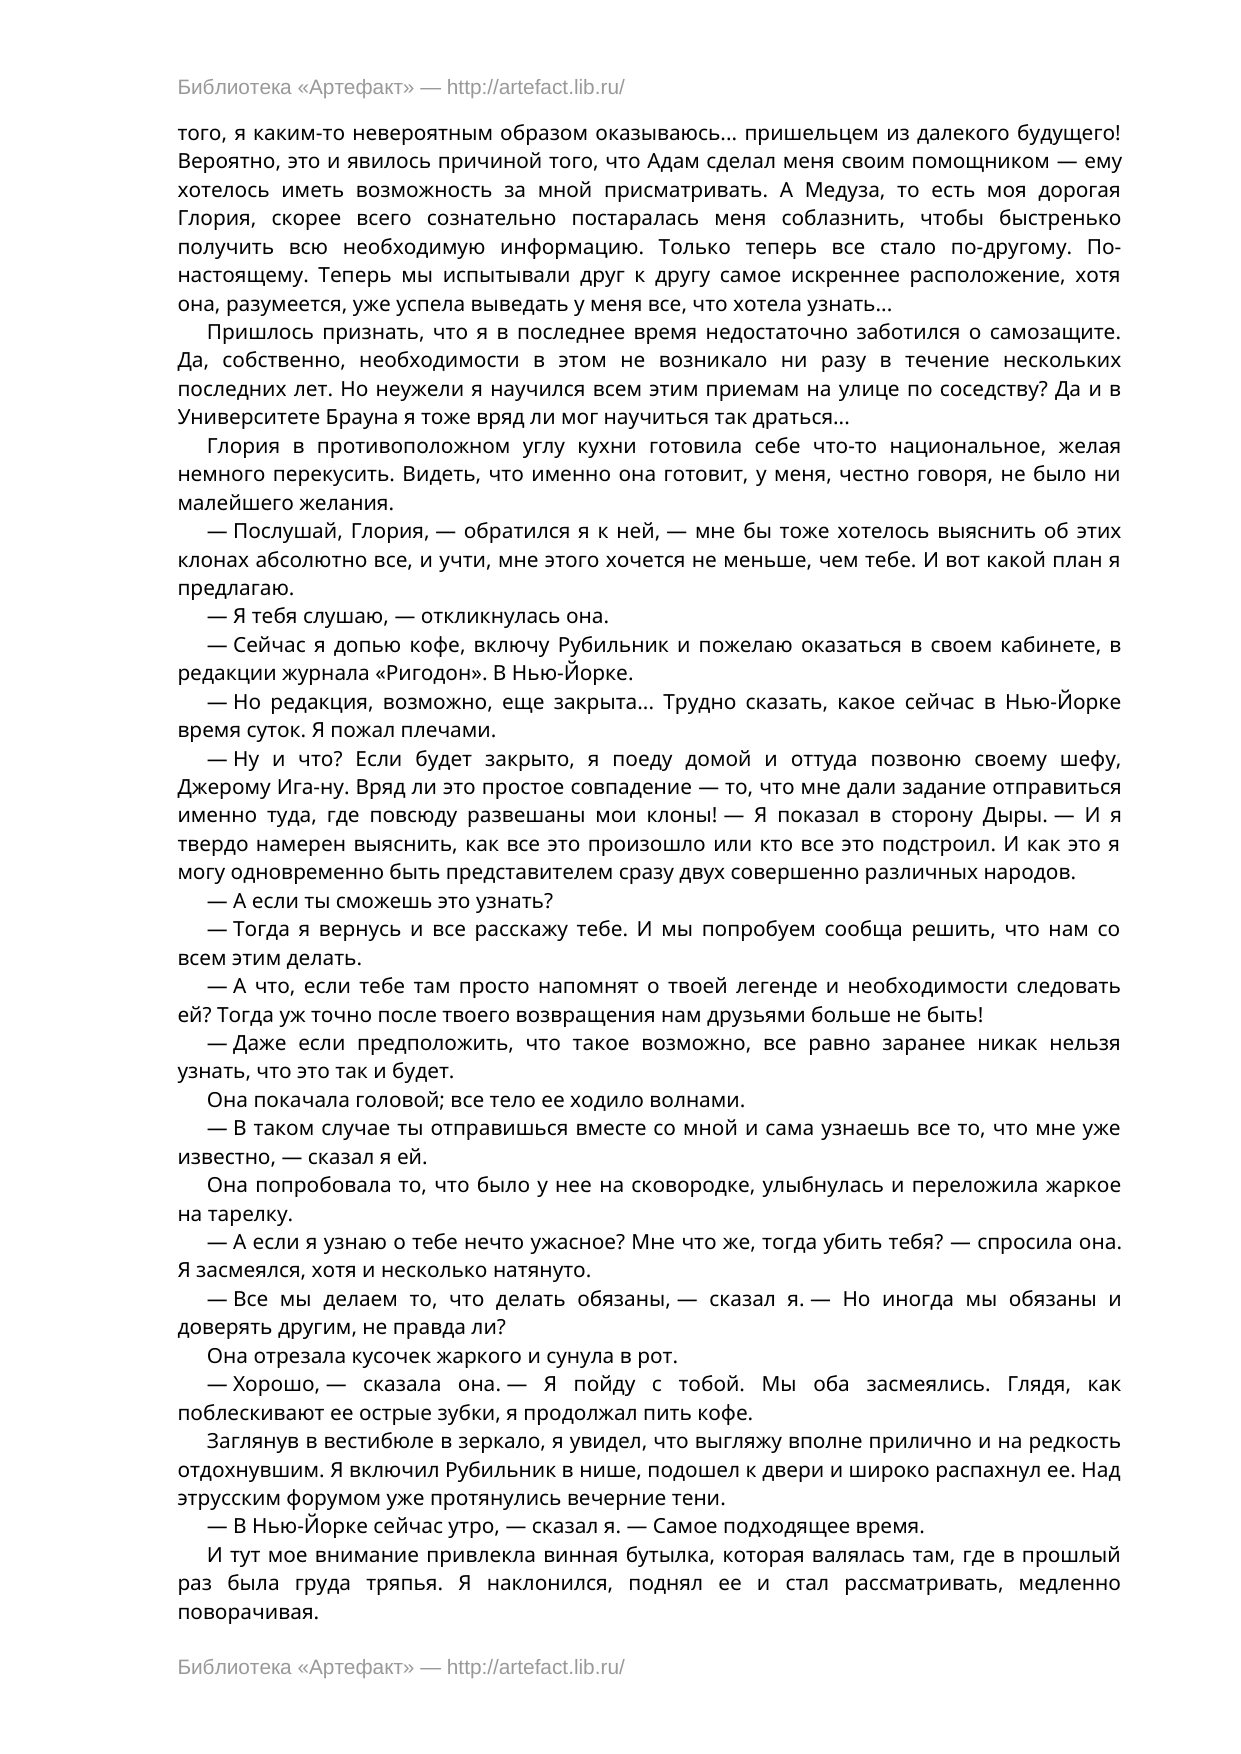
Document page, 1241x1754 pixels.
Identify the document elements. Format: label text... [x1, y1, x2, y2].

text Заглянув в вестибюле в зеркало, я увидел, что выгляжу вполне прилично и на редкость отдохнувшим. Я включил Рубильник в нише, подошел к двери и широко распахнул ее. Над этрусским форумом уже протянулись вечерние тени. [177, 1426, 1122, 1512]
text — Но редакция, возможно, еще закрыта... Трудно сказать, какое сейчас в Нью-Йорке время суток. Я пожал плечами. [177, 687, 1122, 744]
text — В таком случае ты отправишься вместе со мной и сама узнаешь все то, что мне уже известно, — сказал я ей. [177, 1113, 1122, 1170]
text — А если ты сможешь это узнать? [177, 886, 1122, 914]
text — Сейчас я допью кофе, включу Рубильник и пожелаю оказаться в своем кабинете, в редакции журнала «Ригодон». В Нью-Йорке. [177, 630, 1122, 687]
text — А если я узнаю о тебе нечто ужасное? Мне что же, тогда убить тебя? — спросила она. Я засмеялся, хотя и несколько натянуто. [177, 1227, 1122, 1284]
text Она попробовала то, что было у нее на сковородке, улыбнулась и переложила жаркое на тарелку. [177, 1170, 1122, 1227]
text — Ну и что? Если будет закрыто, я поеду домой и оттуда позвоню своему шефу, Джерому Ига-ну. Вряд ли это простое совпадение — то, что мне дали задание отправиться именно туда, где повсюду развешаны мои клоны! — Я показал в сторону Дыры. — И я твердо намерен выяснить, как все это произошло или кто все это подстроил. И как это я могу одновременно быть представителем сразу двух совершенно различных народов. [177, 744, 1122, 886]
text — Тогда я вернусь и все расскажу тебе. И мы попробуем сообща решить, что нам со всем этим делать. [177, 914, 1122, 971]
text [177, 118, 1122, 317]
text — Все мы делаем то, что делать обязаны, — сказал я. — Но иногда мы обязаны и доверять другим, не правда ли? [177, 1284, 1122, 1341]
text — А что, если тебе там просто напомнят о твоей легенде и необходимости следовать ей? Тогда уж точно после твоего возвращения нам друзьями больше не быть! [177, 971, 1122, 1028]
text Она отрезала кусочек жаркого и сунула в рот. [177, 1341, 1122, 1369]
text — Послушай, Глория, — обратился я к ней, — мне бы тоже хотелось выяснить об этих клонах абсолютно все, и учти, мне этого хочется не меньше, чем тебе. И вот какой план я предлагаю. [177, 516, 1122, 602]
text И тут мое внимание привлекла винная бутылка, которая валялась там, где в прошлый раз была груда тряпья. Я наклонился, поднял ее и стал рассматривать, медленно поворачивая. [177, 1540, 1122, 1625]
text Она покачала головой; все тело ее ходило волнами. [177, 1085, 1122, 1113]
text — В Нью-Йорке сейчас утро, — сказал я. — Самое подходящее время. [177, 1512, 1122, 1540]
text Пришлось признать, что я в последнее время недостаточно заботился о самозащите. Да, собственно, необходимости в этом не возникало ни разу в течение нескольких последних лет. Но неужели я научился всем этим приемам на улице по соседству? Да и в Университете Брауна я тоже вряд ли мог научиться так драться... [177, 317, 1122, 431]
text Глория в противоположном углу кухни готовила себе что-то национальное, желая немного перекусить. Видеть, что именно она готовит, у меня, честно говоря, не было ни малейшего желания. [177, 431, 1122, 516]
text — Даже если предположить, что такое возможно, все равно заранее никак нельзя узнать, что это так и будет. [177, 1028, 1122, 1085]
text — Я тебя слушаю, — откликнулась она. [177, 602, 1122, 630]
text — Хорошо, — сказала она. — Я пойду с тобой. Мы оба засмеялись. Глядя, как поблескивают ее острые зубки, я продолжал пить кофе. [177, 1369, 1122, 1426]
